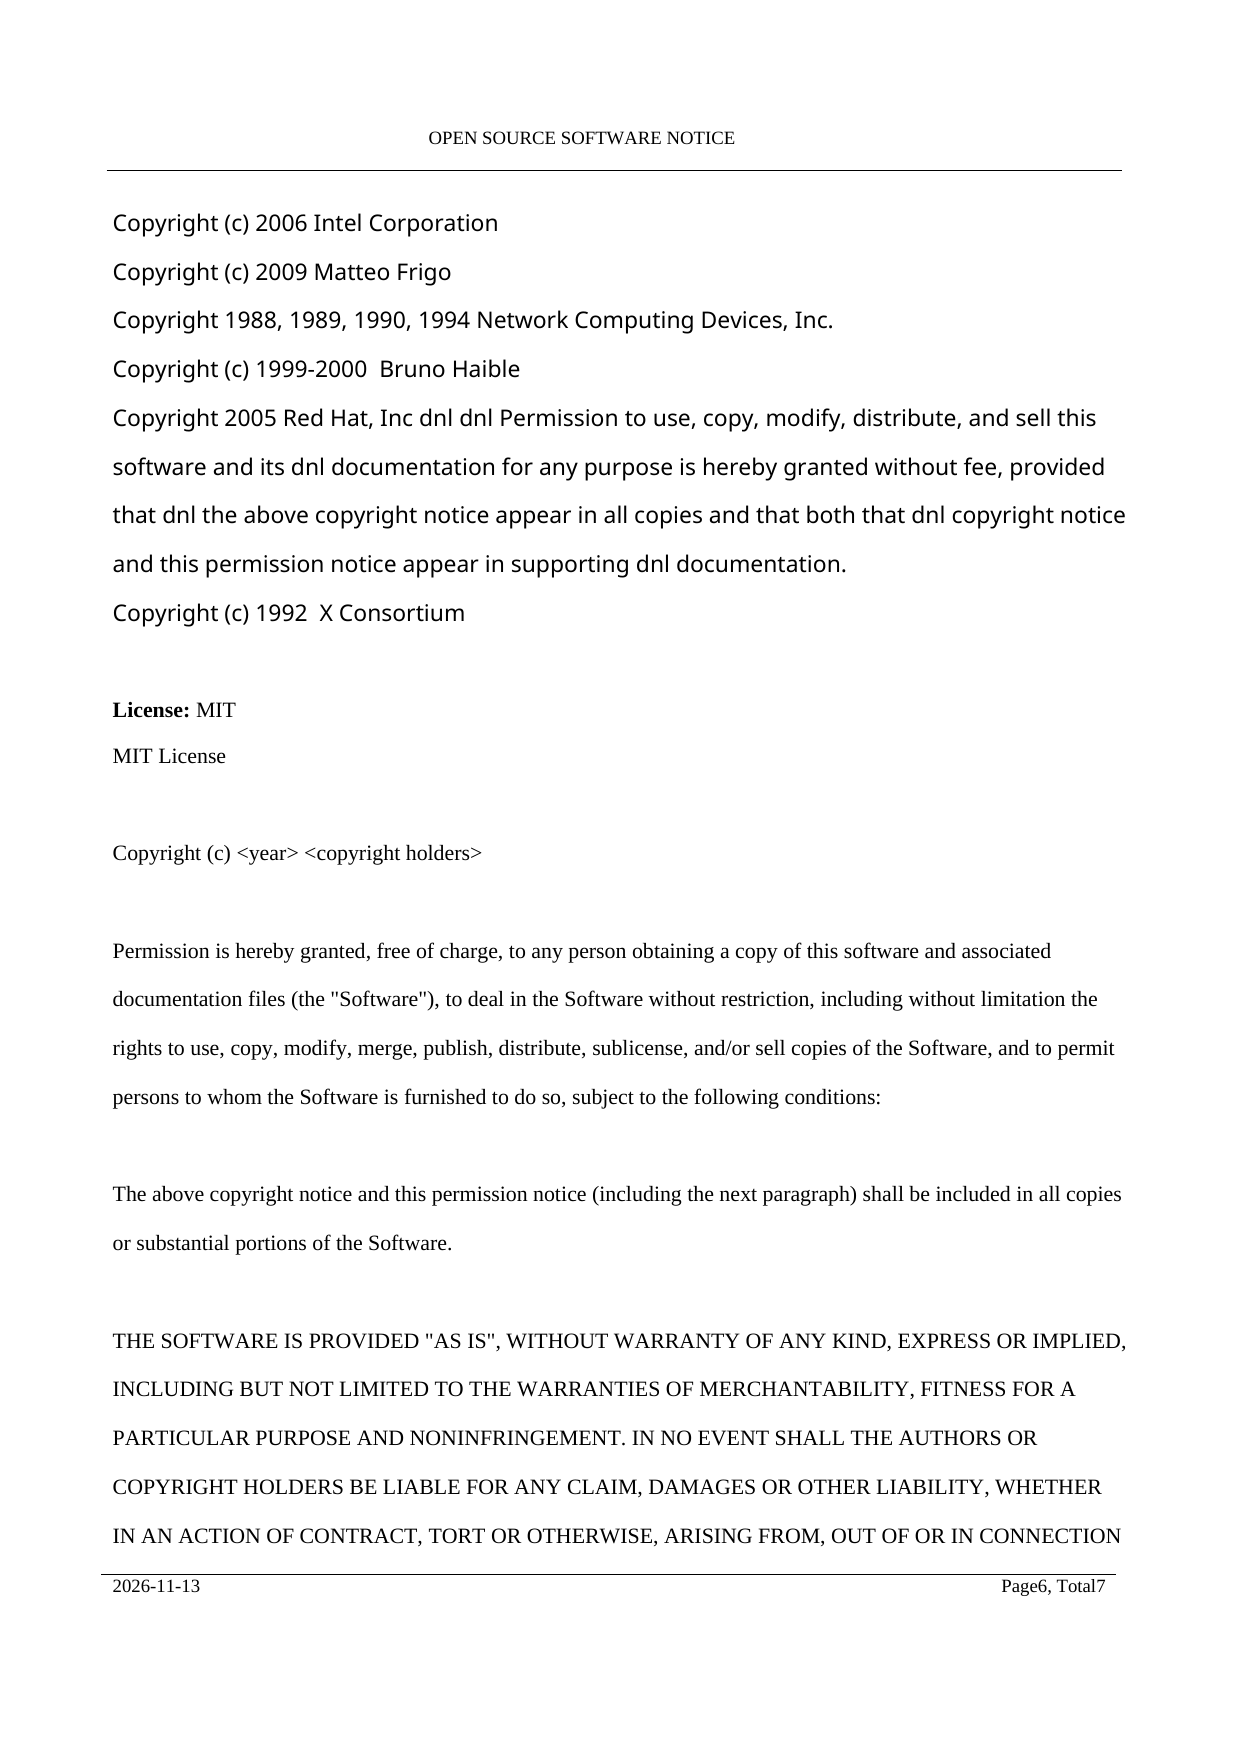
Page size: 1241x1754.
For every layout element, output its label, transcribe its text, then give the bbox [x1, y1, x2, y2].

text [112, 739, 1128, 1551]
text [112, 206, 1128, 678]
text License: MIT [112, 694, 1128, 726]
